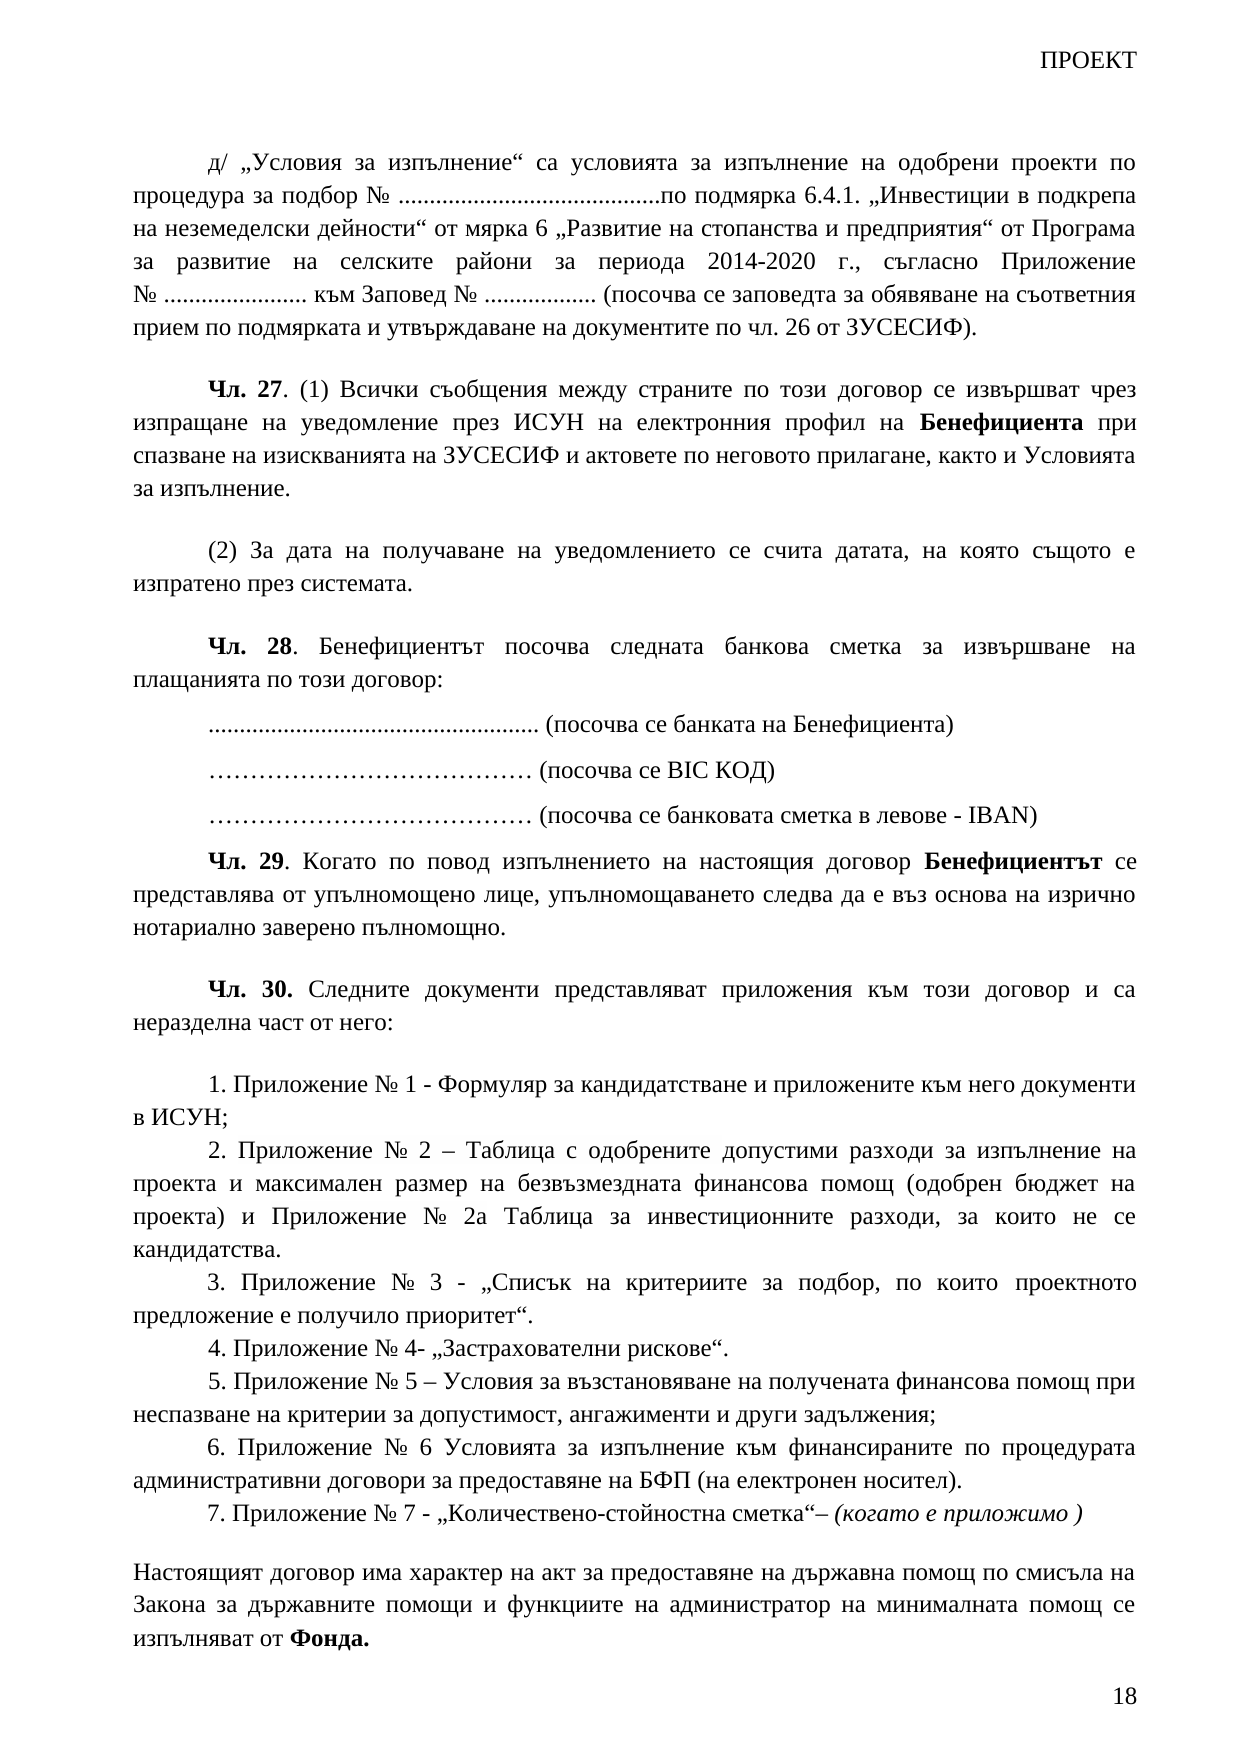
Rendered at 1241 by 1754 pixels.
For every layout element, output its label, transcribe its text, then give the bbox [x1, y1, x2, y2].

text 6. Приложение № 6 Условията за изпълнение към финансираните по процедурата административни договори за предоставяне на БФП (на електронен носител). [133, 1432, 1137, 1494]
text д/ „Условия за изпълнение“ са условията за изпълнение на одобрени проекти по процедура за подбор № ..........................................по подмярка 6.4.1. „Инвестиции в подкрепа на неземеделски дейности“ от мярка 6 „Развитие на стопанства и предприятия“ от Програма за развитие на селските райони за периода 2014-2020 г., съгласно Приложение № ....................... към Заповед № .................. (посочва се заповедта за обявяване на съответния прием по подмярката и утвърждаване на документите по чл. 26 от ЗУСЕСИФ). [133, 147, 1137, 341]
text 7. Приложение № 7 - „Количествено-стойностна сметка“– (когато е приложимо ) [133, 1498, 1137, 1527]
text ..................................................... (посочва се банката на Бенефициента) [133, 709, 1137, 738]
text (2) За дата на получаване на уведомлението се счита датата, на която същото е изпратено през системата. [133, 536, 1137, 597]
text 4. Приложение № 4- „Застрахователни рискове“. [133, 1333, 1137, 1362]
text Чл. 29. Когато по повод изпълнението на настоящия договор Бенефициентът се представлява от упълномощено лице, упълномощаването следва да е въз основа на изрично нотариално заверено пълномощно. [133, 846, 1137, 941]
text Настоящият договор има характер на акт за предоставяне на държавна помощ по смисъла на Закона за държавните помощи и функциите на администратор на минималната помощ се изпълняват от Фонда. [133, 1557, 1137, 1651]
text Чл. 28. Бенефициентът посочва следната банкова сметка за извършване на плащанията по този договор: [133, 631, 1137, 692]
text ………………………………… (посочва се BIC КОД) [133, 755, 1137, 783]
text ………………………………… (посочва се банковата сметка в левове - IBAN) [207, 800, 1137, 829]
text Чл. 27. (1) Всички съобщения между страните по този договор се извършват чрез изпращане на уведомление през ИСУН на електронния профил на Бенефициента при спазване на изискванията на ЗУСЕСИФ и актовете по неговото прилагане, както и Условията за изпълнение. [133, 374, 1137, 502]
text 3. Приложение № 3 - „Списък на критериите за подбор, по които проектното предложение е получило приоритет“. [133, 1267, 1137, 1329]
text 5. Приложение № 5 – Условия за възстановяване на получената финансова помощ при неспазване на критерии за допустимост, ангажименти и други задължения; [133, 1366, 1137, 1428]
text Чл. 30. Следните документи представляват приложения към този договор и са неразделна част от него: [133, 974, 1137, 1036]
text 2. Приложение № 2 – Таблица с одобрените допустими разходи за изпълнение на проекта и максимален размер на безвъзмездната финансова помощ (одобрен бюджет на проекта) и Приложение № 2а Таблица за инвестиционните разходи, за които не се кандидатства. [133, 1135, 1137, 1263]
text 1. Приложение № 1 - Формуляр за кандидатстване и приложените към него документи в ИСУН; [133, 1069, 1137, 1131]
